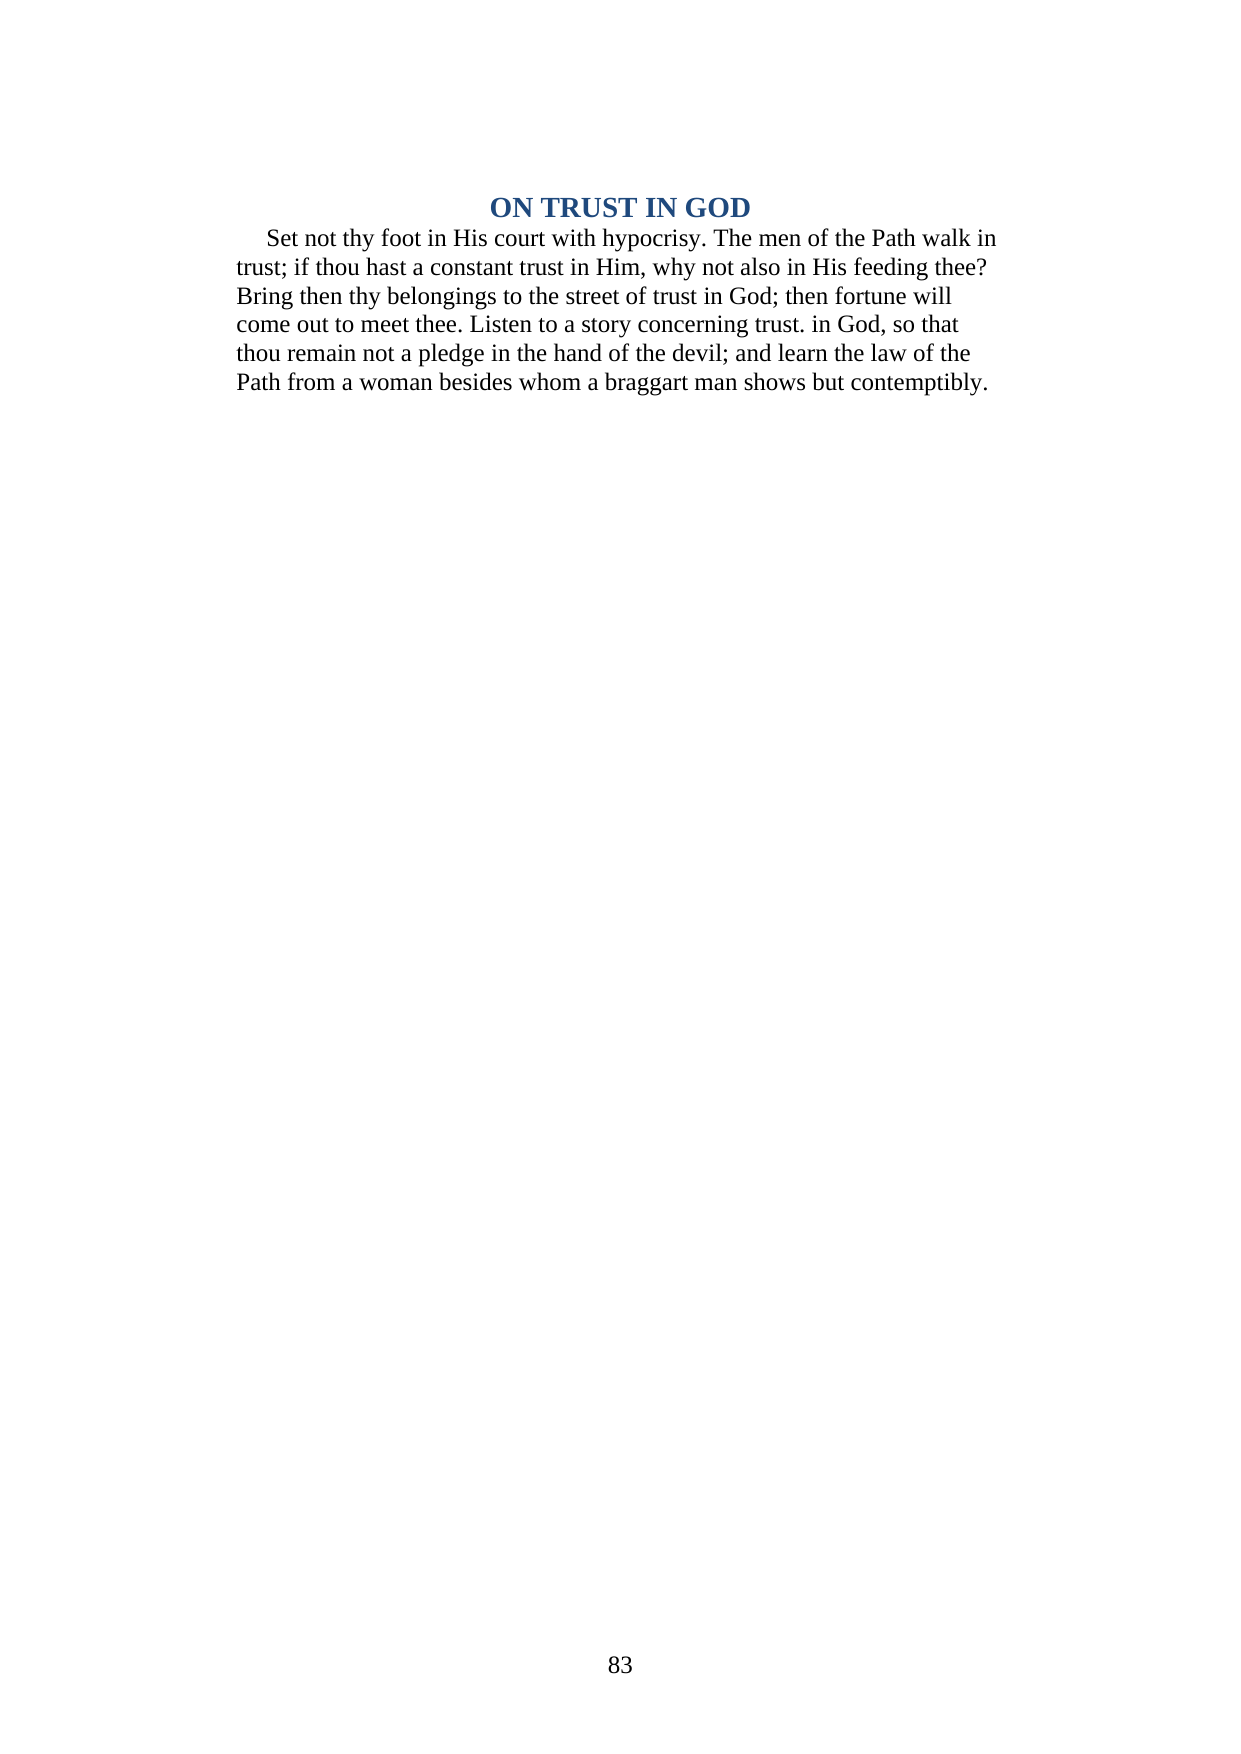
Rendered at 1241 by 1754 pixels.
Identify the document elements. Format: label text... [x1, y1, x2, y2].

text Set not thy foot in His court with hypocrisy. The men of the Path walk in trust; if thou hast a constant trust in Him, why not also in His feeding thee? Bring then thy belongings to the street of trust in God; then fortune will come out to meet thee. Listen to a story concerning trust. in God, so that thou remain not a pledge in the hand of the devil; and learn the law of the Path from a woman besides whom a braggart man shows but contemptibly. [236, 223, 1004, 396]
subtitle ON TRUST IN GOD [236, 190, 1004, 223]
